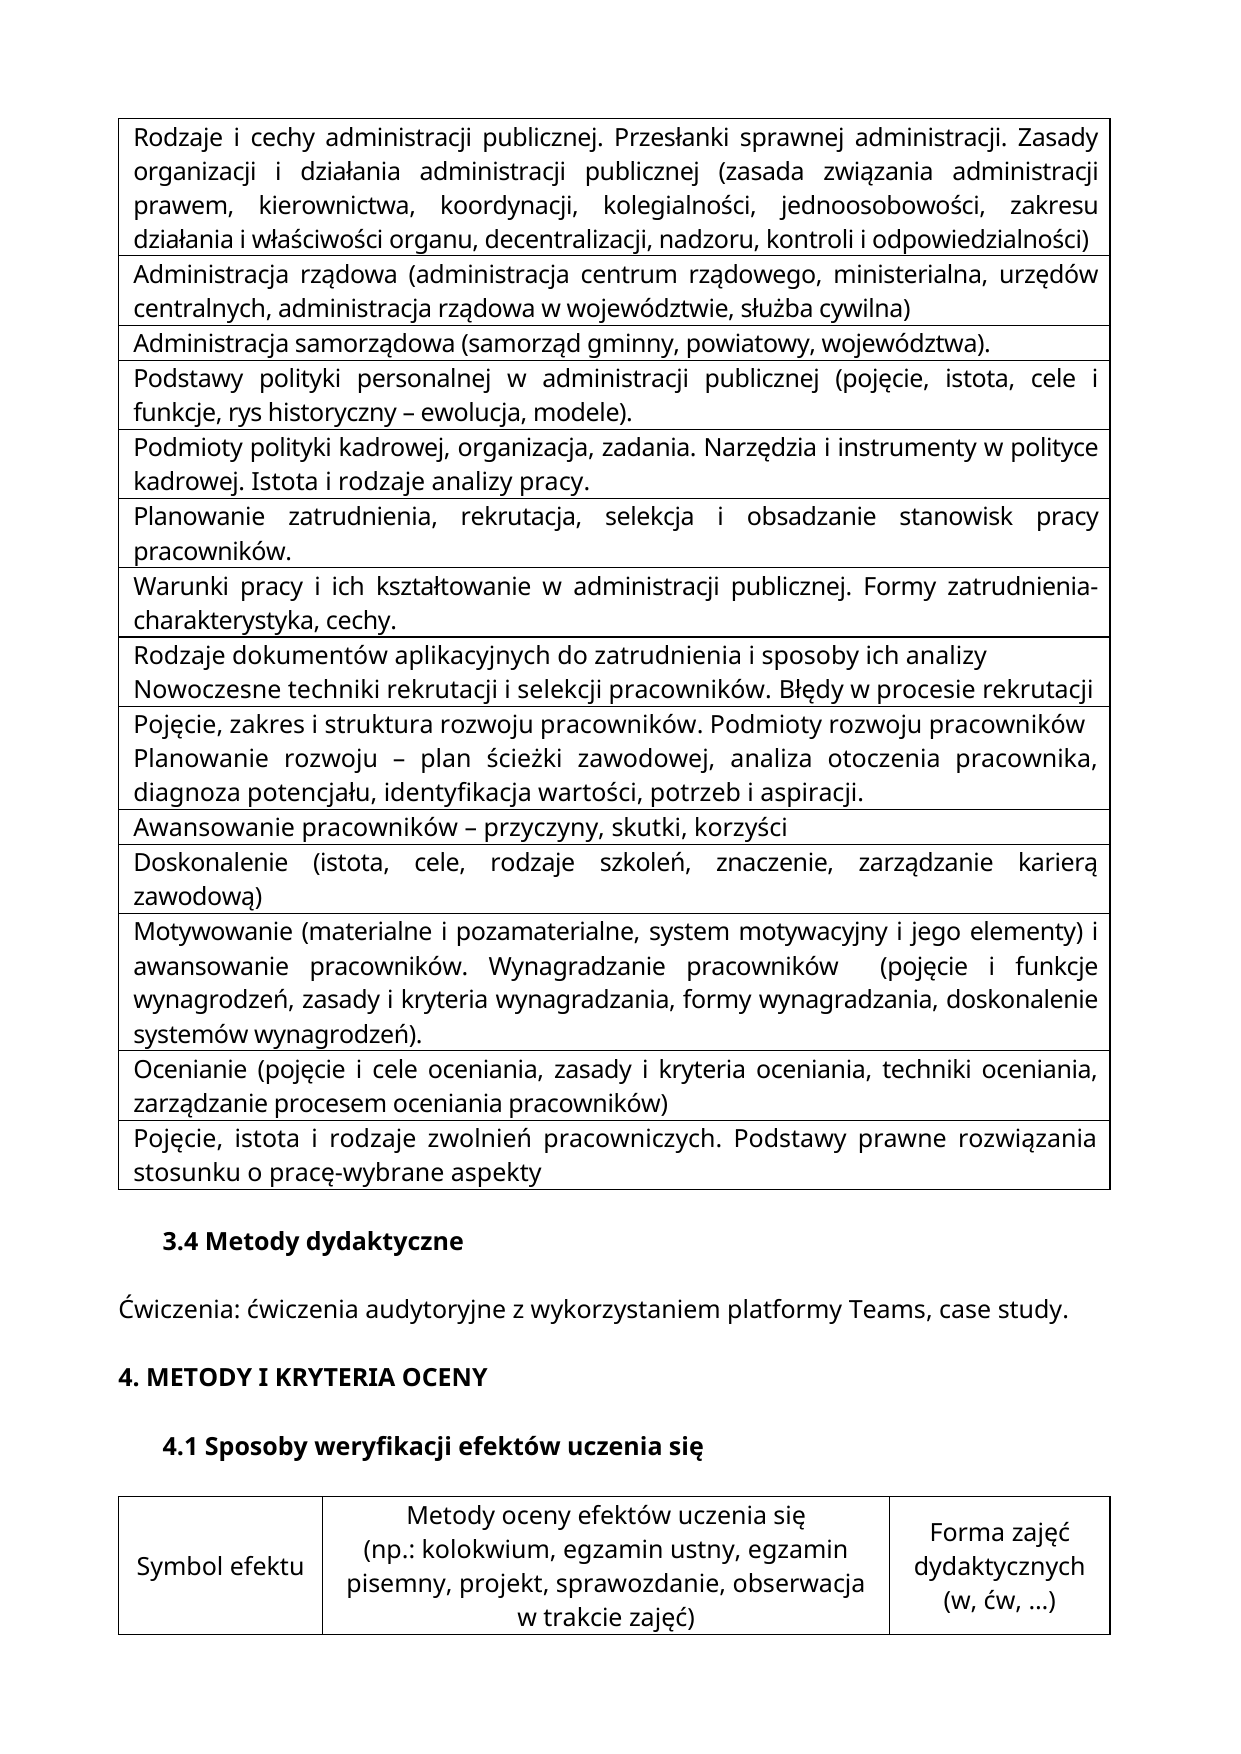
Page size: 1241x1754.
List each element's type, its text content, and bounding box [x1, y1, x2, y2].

table_cell Doskonalenie (istota, cele, rodzaje szkoleń, znaczenie, zarządzanie karierą zawodową) [119, 845, 1109, 913]
table_cell Planowanie zatrudnienia, rekrutacja, selekcja i obsadzanie stanowisk pracy pracowników. [119, 499, 1109, 567]
table_cell Rodzaje i cechy administracji publicznej. Przesłanki sprawnej administracji. Zasady organizacji i działania administracji publicznej (zasada związania administracji prawem, kierownictwa, koordynacji, kolegialności, jednoosobowości, zakresu działania i właściwości organu, decentralizacji, nadzoru, kontroli i odpowiedzialności) [119, 119, 1109, 255]
text 4. METODY I KRYTERIA OCENY [118, 1360, 1122, 1394]
table_cell Pojęcie, istota i rodzaje zwolnień pracowniczych. Podstawy prawne rozwiązania stosunku o pracę-wybrane aspekty [119, 1121, 1109, 1189]
text 3.4 Metody dydaktyczne [162, 1224, 1122, 1258]
table_cell Warunki pracy i ich kształtowanie w administracji publicznej. Formy zatrudnienia-charakterystyka, cechy. [119, 568, 1109, 636]
table_cell Administracja samorządowa (samorząd gminny, powiatowy, województwa). [119, 326, 1109, 360]
text Ćwiczenia: ćwiczenia audytoryjne z wykorzystaniem platformy Teams, case study. [118, 1292, 1122, 1326]
table_cell Ocenianie (pojęcie i cele oceniania, zasady i kryteria oceniania, techniki oceniania, zarządzanie procesem oceniania pracowników) [119, 1051, 1109, 1119]
table_cell Podmioty polityki kadrowej, organizacja, zadania. Narzędzia i instrumenty w polityce kadrowej. Istota i rodzaje analizy pracy. [119, 430, 1109, 498]
table_cell Administracja rządowa (administracja centrum rządowego, ministerialna, urzędów centralnych, administracja rządowa w województwie, służba cywilna) [119, 256, 1109, 324]
text 4.1 Sposoby weryfikacji efektów uczenia się [162, 1428, 1122, 1462]
table_cell Rodzaje dokumentów aplikacyjnych do zatrudnienia i sposoby ich analizy Nowoczesne techniki rekrutacji i selekcji pracowników. Błędy w procesie rekrutacji [119, 638, 1109, 706]
table_cell Motywowanie (materialne i pozamaterialne, system motywacyjny i jego elementy) i awansowanie pracowników. Wynagradzanie pracowników (pojęcie i funkcje wynagrodzeń, zasady i kryteria wynagradzania, formy wynagradzania, doskonalenie systemów wynagrodzeń). [119, 914, 1109, 1050]
table_cell Pojęcie, zakres i struktura rozwoju pracowników. Podmioty rozwoju pracowników Planowanie rozwoju – plan ścieżki zawodowej, analiza otoczenia pracownika, diagnoza potencjału, identyfikacja wartości, potrzeb i aspiracji. [119, 707, 1109, 809]
table_cell Podstawy polityki personalnej w administracji publicznej (pojęcie, istota, cele i funkcje, rys historyczny – ewolucja, modele). [119, 361, 1109, 429]
table_cell Awansowanie pracowników – przyczyny, skutki, korzyści [119, 810, 1109, 844]
table_header Metody oceny efektów uczenia się (np.: kolokwium, egzamin ustny, egzamin pisemny, projekt, sprawozdanie, obserwacja w trakcie zajęć) [323, 1497, 889, 1633]
table_header Symbol efektu [119, 1497, 322, 1633]
table_header Forma zajęć dydaktycznych (w, ćw, …) [890, 1497, 1109, 1633]
